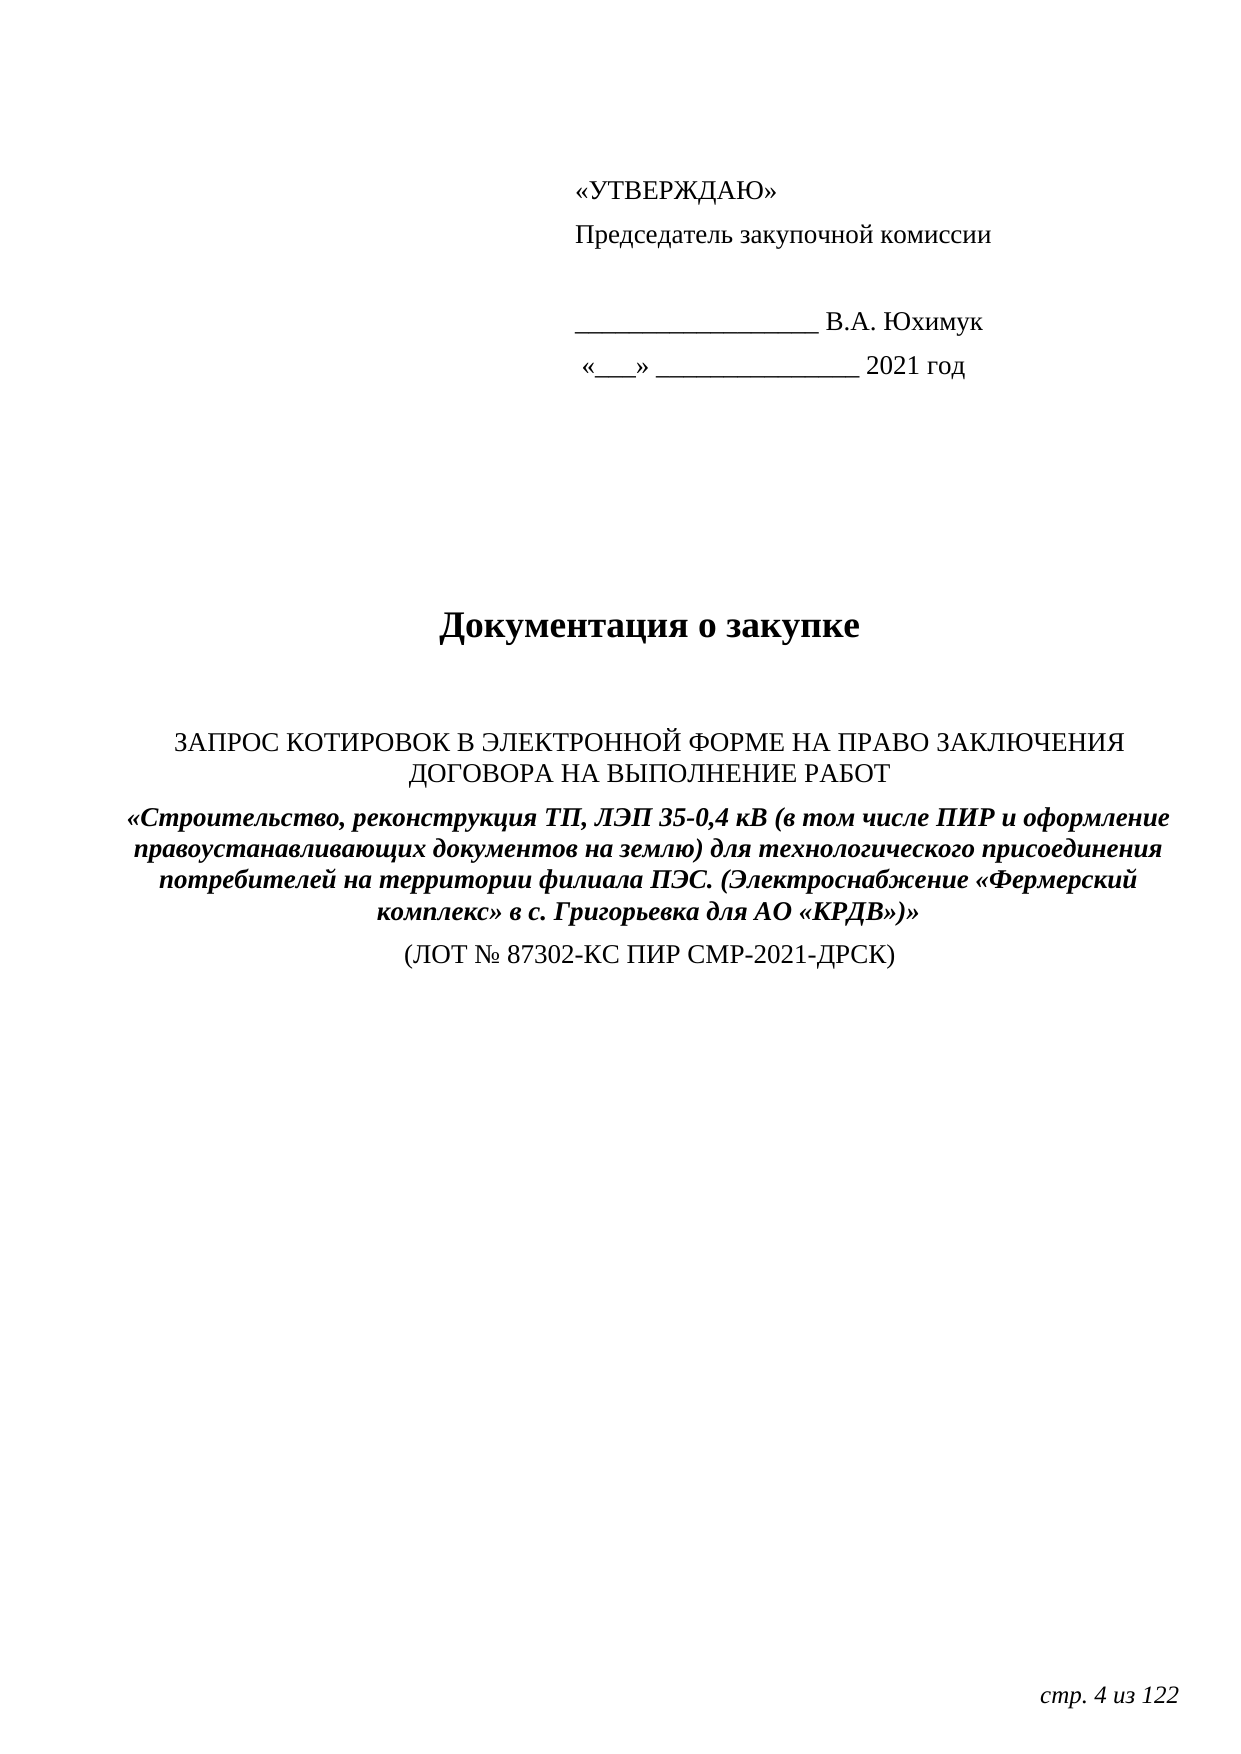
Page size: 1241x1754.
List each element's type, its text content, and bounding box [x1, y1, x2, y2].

text (ЛОТ № 87302-КС ПИР СМР-2021-ДРСК) [118, 938, 1181, 969]
text «___» _______________ 2021 год [575, 349, 1181, 380]
text Документация о закупке [118, 602, 1181, 645]
text «УТВЕРЖДАЮ» [575, 174, 1181, 205]
text Председатель закупочной комиссии [575, 218, 1181, 249]
text «Строительство, реконструкция ТП, ЛЭП 35-0,4 кВ (в том числе ПИР и оформление правоустанавливающих документов на землю) для технологического присоединения потребителей на территории филиала ПЭС. (Электроснабжение «Фермерский комплекс» в с. Григорьевка для АО «КРДВ»)» [118, 801, 1181, 926]
text __________________ В.А. Юхимук [575, 305, 1181, 336]
text ЗАПРОС КОТИРОВОК В ЭЛЕКТРОННОЙ ФОРМЕ НА ПРАВО ЗАКЛЮЧЕНИЯ ДОГОВОРА НА ВЫПОЛНЕНИЕ РАБОТ [118, 726, 1181, 789]
